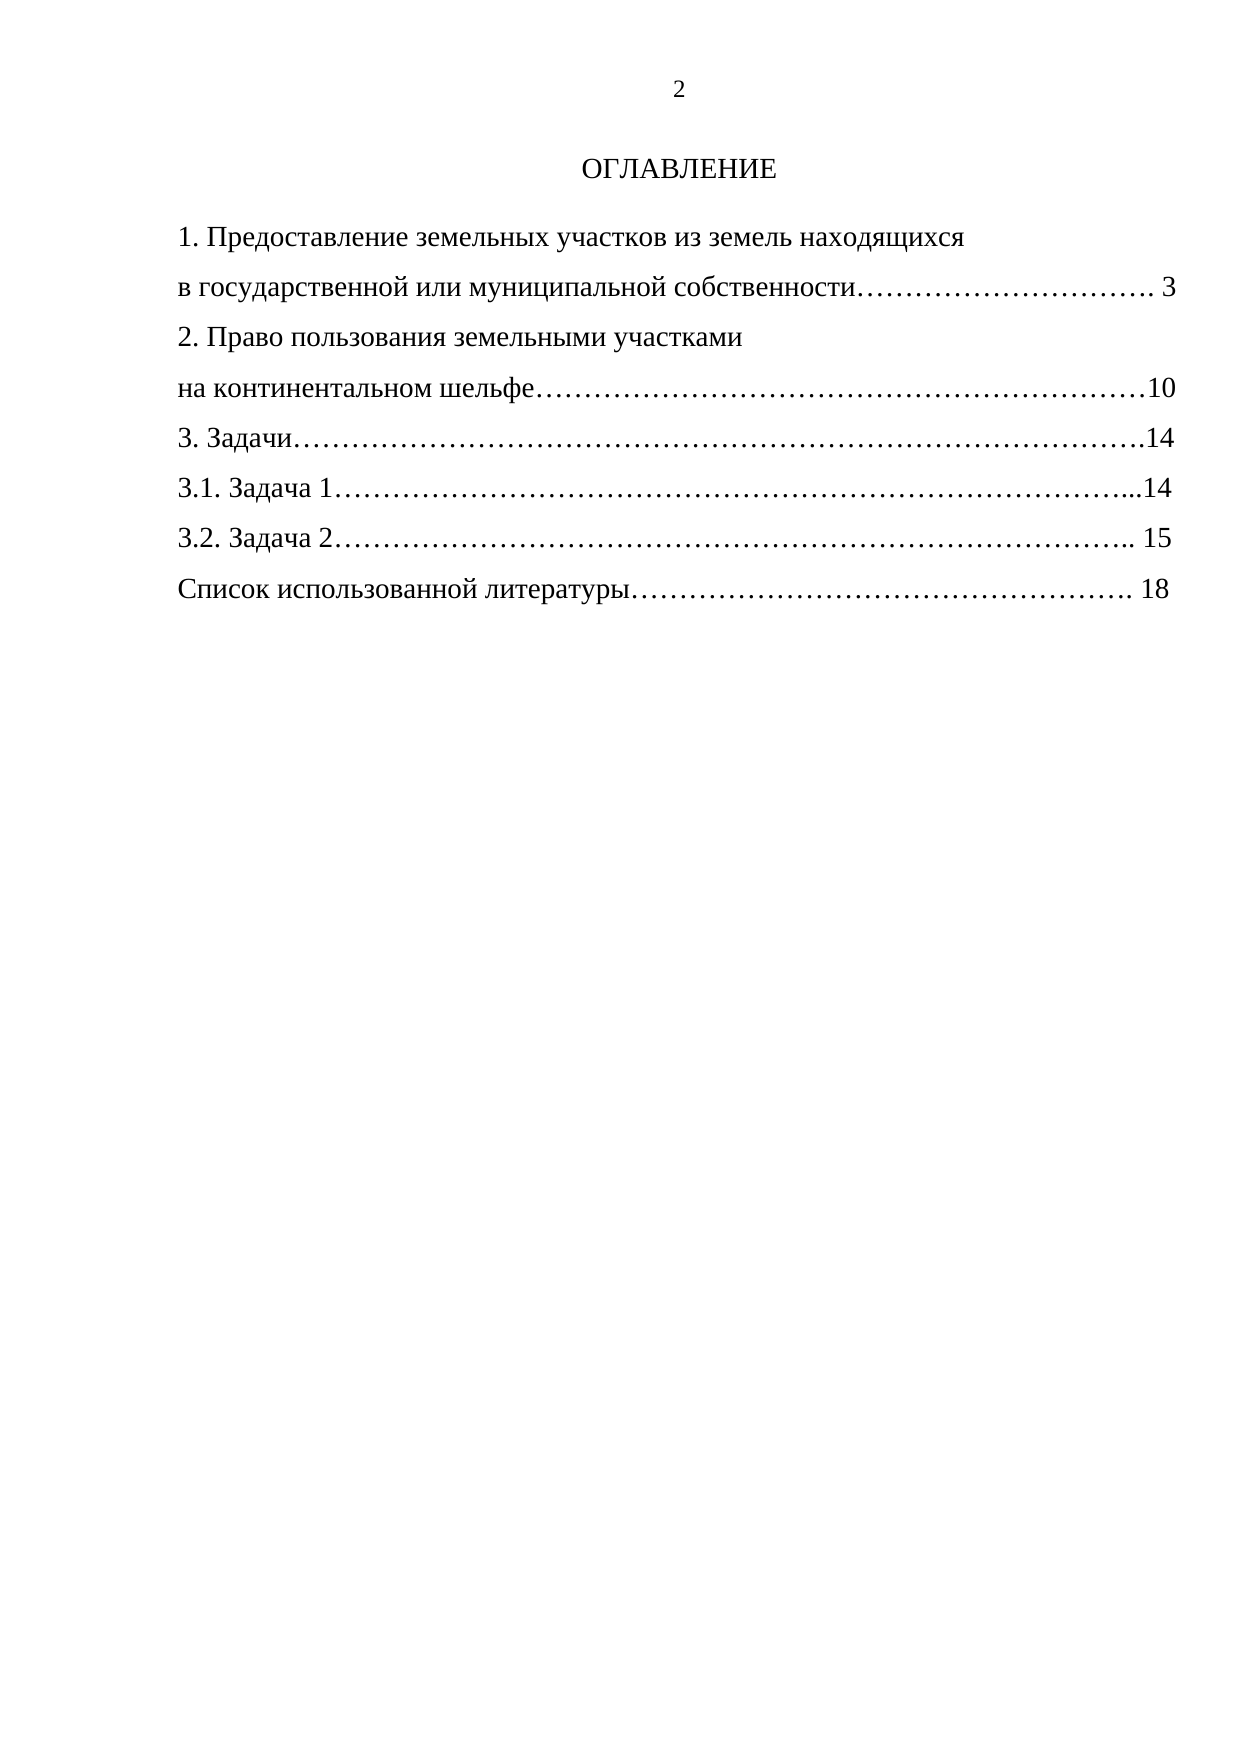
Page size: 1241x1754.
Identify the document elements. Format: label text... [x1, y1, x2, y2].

text Список использованной литературы……………………………………………. 18 [177, 571, 1181, 604]
text 1. Предоставление земельных участков из земель находящихся [177, 219, 1181, 252]
text 3. Задачи…………………………………………………………………………….14 [177, 420, 1181, 453]
text 3.1. Задача 1………………………………………………………………………...14 [177, 470, 1181, 504]
text на континентальном шельфе………………………………………………………10 [177, 370, 1181, 403]
text 2. Право пользования земельными участками [177, 319, 1181, 353]
text 3.2. Задача 2……………………………………………………………………….. 15 [177, 521, 1181, 554]
text ОГЛАВЛЕНИЕ [177, 152, 1181, 185]
text в государственной или муниципальной собственности…………………………. 3 [177, 269, 1181, 303]
